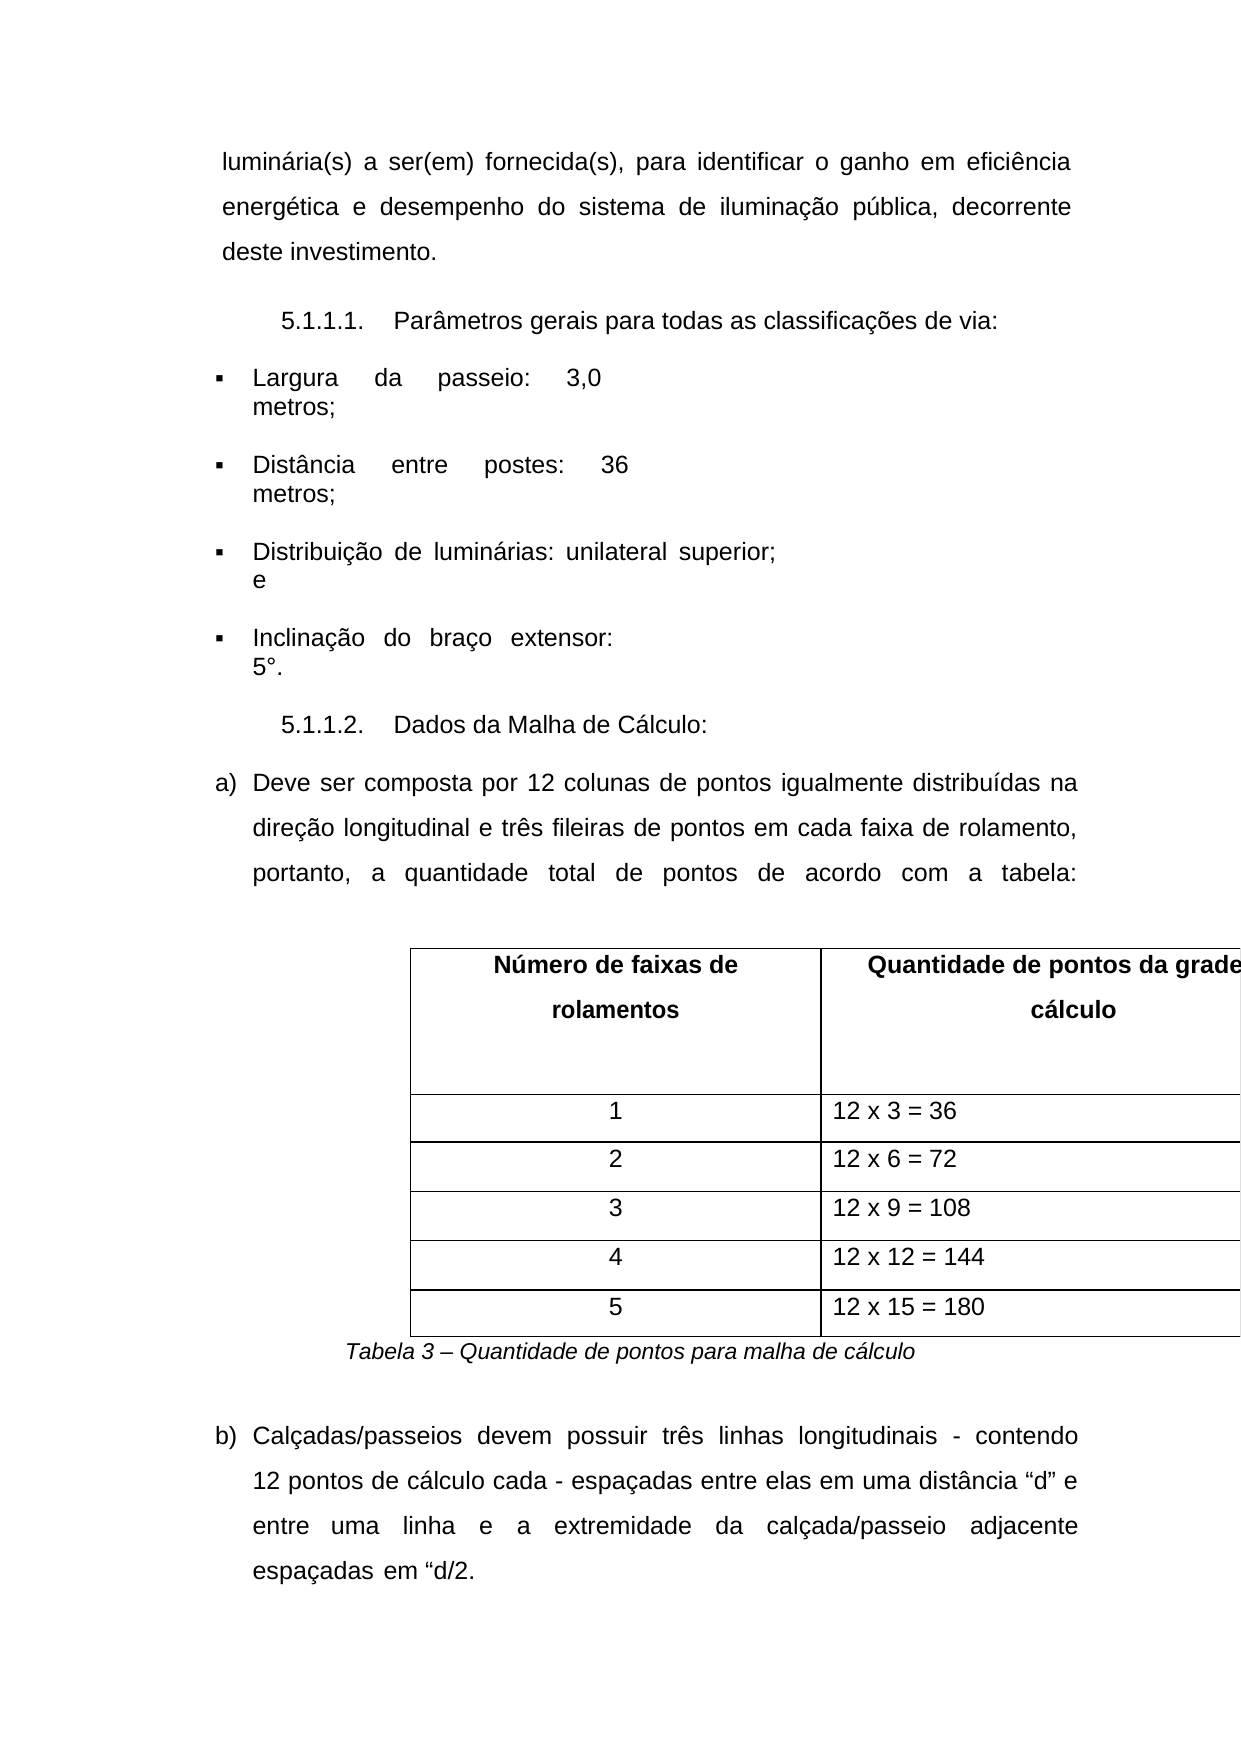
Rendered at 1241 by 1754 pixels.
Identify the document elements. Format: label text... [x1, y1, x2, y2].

table_cell 3 [411, 1192, 820, 1240]
list Dados da Malha de Cálculo: [281, 710, 1090, 739]
list Largura da passeio: 3,0 metros; [215, 363, 601, 421]
text Tabela 3 – Quantidade de pontos para malha de cálculo [345, 1338, 1090, 1364]
table_header Número de faixas de rolamentos [411, 949, 820, 1094]
table_cell 12 x 15 = 180 [822, 1291, 1240, 1336]
table_cell 12 x 3 = 36 [822, 1095, 1240, 1141]
table_cell 2 [411, 1143, 820, 1191]
table_header Quantidade de pontos da grade de cálculo [822, 949, 1240, 1094]
list Distribuição de luminárias: unilateral superior; e [215, 537, 776, 594]
list Inclinação do braço extensor: 5°. [215, 623, 613, 681]
table_cell 1 [411, 1095, 820, 1141]
table_cell 12 x 9 = 108 [822, 1192, 1240, 1240]
list Distância entre postes: 36 metros; [215, 450, 628, 507]
list Calçadas/passeios devem possuir três linhas longitudinais - contendo 12 pontos de cálculo cada - espaçadas entre elas em uma distância “d” e entre uma linha e a extremidade da calçada/passeio adjacente espaçadas em “d/2. [215, 1421, 1078, 1585]
list Parâmetros gerais para todas as classificações de via: [281, 306, 1090, 334]
table_cell 4 [411, 1241, 820, 1289]
list Deve ser composta por 12 colunas de pontos igualmente distribuídas na direção longitudinal e três fileiras de pontos em cada faixa de rolamento, portanto, a quantidade total de pontos de acordo com a tabela: [215, 768, 1078, 887]
table_cell 12 x 6 = 72 [822, 1143, 1240, 1191]
table_cell 12 x 12 = 144 [822, 1241, 1240, 1289]
table_cell 5 [411, 1291, 820, 1336]
text luminária(s) a ser(em) fornecida(s), para identificar o ganho em eficiência energética e desempenho do sistema de iluminação pública, decorrente deste investimento. [222, 147, 1071, 266]
